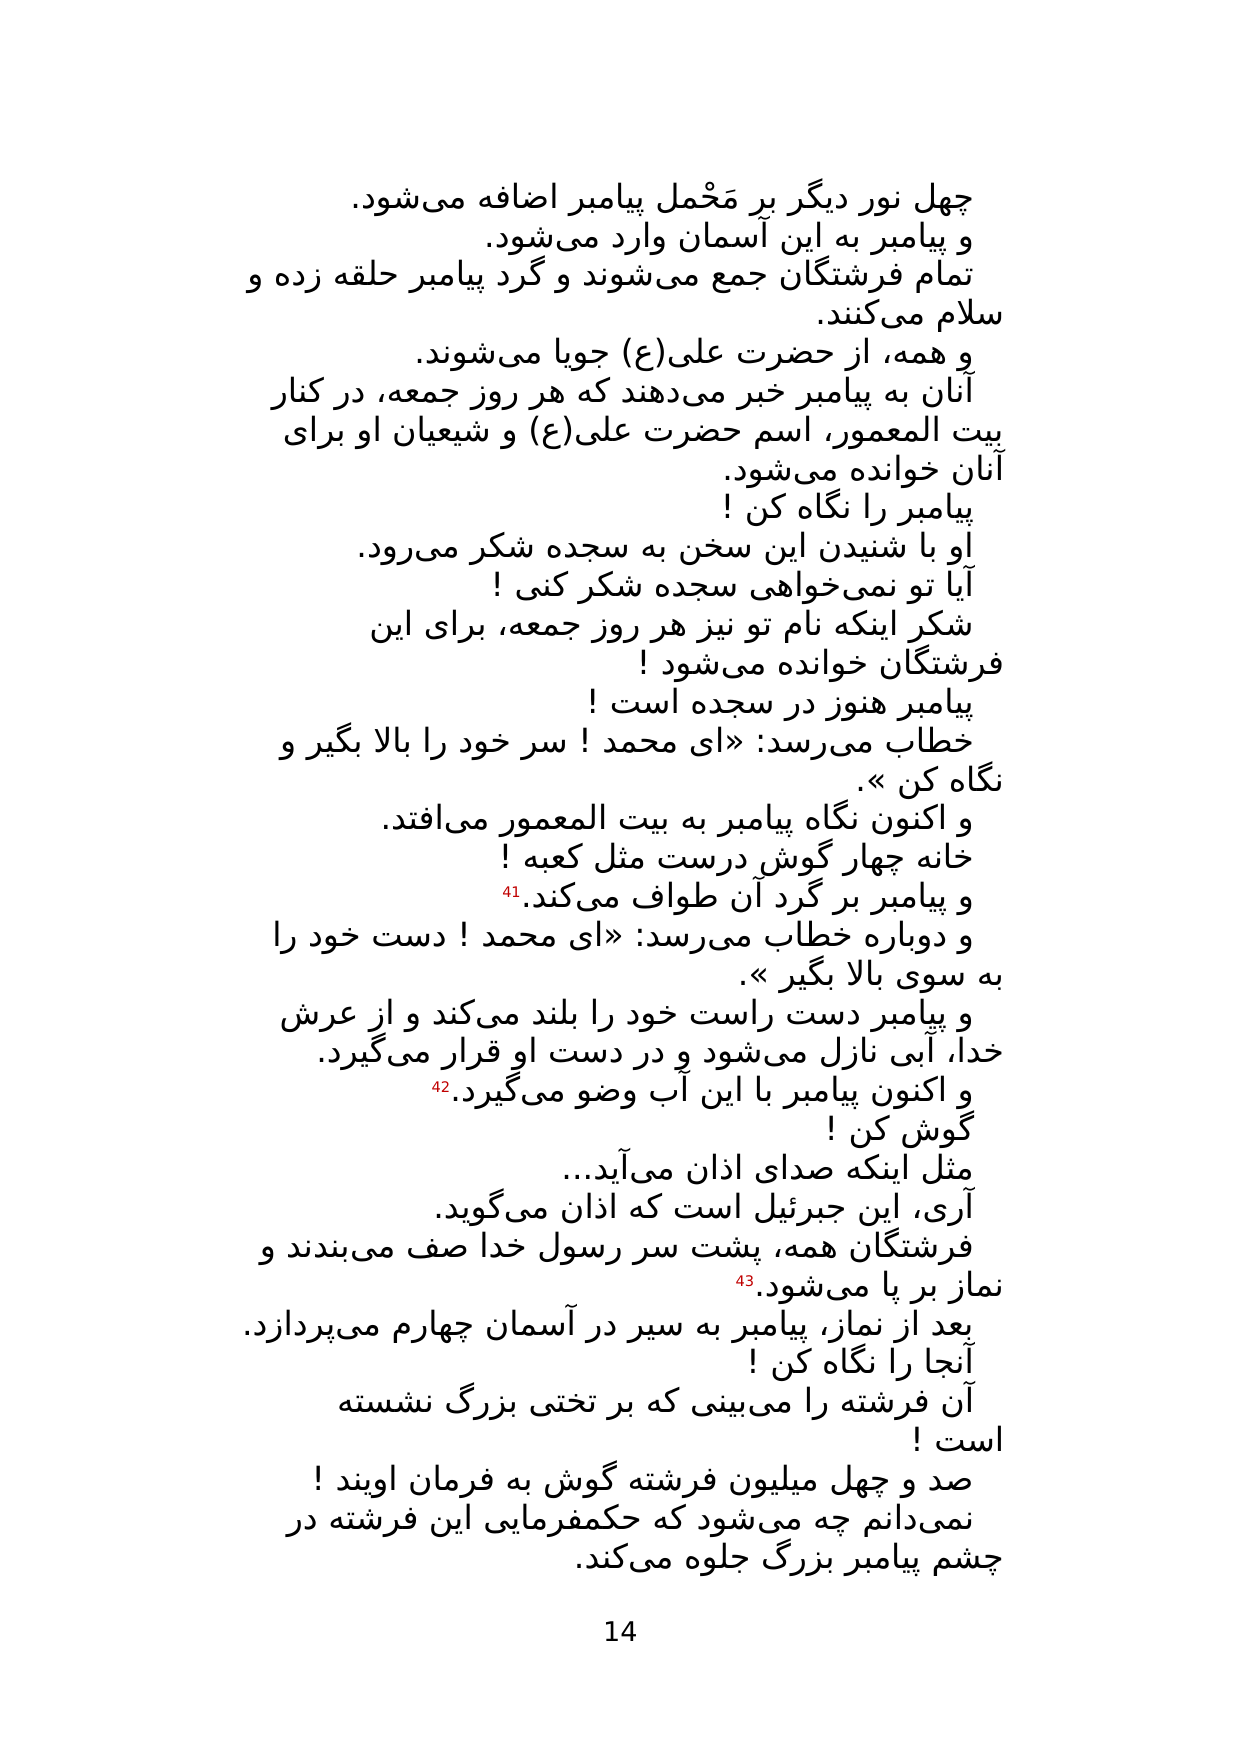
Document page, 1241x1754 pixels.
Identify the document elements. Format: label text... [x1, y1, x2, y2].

text آری، این جبرئیل است که اذان می‌گوید. [236, 1187, 1004, 1226]
text تمام فرشتگان جمع می‌شوند و گرد پیامبر حلقه زده و سلام می‌کنند. [236, 255, 1004, 333]
text آنان به پیامبر خبر می‌دهند که هر روز جمعه، در کنار بیت المعمور، اسم حضرت علی(ع) و شیعیان او برای آنان خوانده می‌شود. [236, 371, 1004, 488]
text آنجا را نگاه کن ! [236, 1343, 1004, 1382]
text چهل نور دیگر بر مَحْمل پیامبر اضافه می‌شود. [236, 177, 1004, 216]
text او با شنیدن این سخن به سجده شکر می‌رود. [236, 527, 1004, 566]
text و اکنون پیامبر با این آب وضو می‌گیرد.42 [236, 1071, 1004, 1110]
text و دوباره خطاب می‌رسد: «ای محمد ! دست خود را به سوی بالا بگیر ». [236, 915, 1004, 993]
text و همه، از حضرت علی(ع) جویا می‌شوند. [236, 333, 1004, 371]
text خانه چهار گوش درست مثل کعبه ! [236, 838, 1004, 877]
text صد و چهل میلیون فرشته گوش به فرمان اویند ! [236, 1459, 1004, 1498]
text گوش کن ! [236, 1110, 1004, 1148]
text و اکنون نگاه پیامبر به بیت المعمور می‌افتد. [236, 799, 1004, 838]
text آن فرشته را می‌بینی که بر تختی بزرگ نشسته است ! [236, 1382, 1004, 1459]
text بعد از نماز، پیامبر به سیر در آسمان چهارم می‌پردازد. [236, 1304, 1004, 1343]
text مثل اینکه صدای اذان می‌آید... [236, 1148, 1004, 1187]
text و پیامبر دست راست خود را بلند می‌کند و از عرش خدا، آبی نازل می‌شود و در دست او قرار می‌گیرد. [236, 993, 1004, 1071]
text نمی‌دانم چه می‌شود که حکمفرمایی این فرشته در چشم پیامبر بزرگ جلوه می‌کند. [236, 1498, 1004, 1576]
text پیامبر هنوز در سجده است ! [236, 682, 1004, 721]
text خطاب می‌رسد: «ای محمد ! سر خود را بالا بگیر و نگاه کن ». [236, 721, 1004, 799]
text پیامبر را نگاه کن ! [236, 488, 1004, 527]
text آیا تو نمی‌خواهی سجده شکر کنی ! [236, 566, 1004, 604]
text و پیامبر به این آسمان وارد می‌شود. [236, 216, 1004, 255]
text و پیامبر بر گرد آن طواف می‌کند.41 [236, 877, 1004, 915]
text فرشتگان همه، پشت سر رسول خدا صف می‌بندند و نماز بر پا می‌شود.43 [236, 1226, 1004, 1304]
text شکر اینکه نام تو نیز هر روز جمعه، برای این فرشتگان خوانده می‌شود ! [236, 604, 1004, 682]
